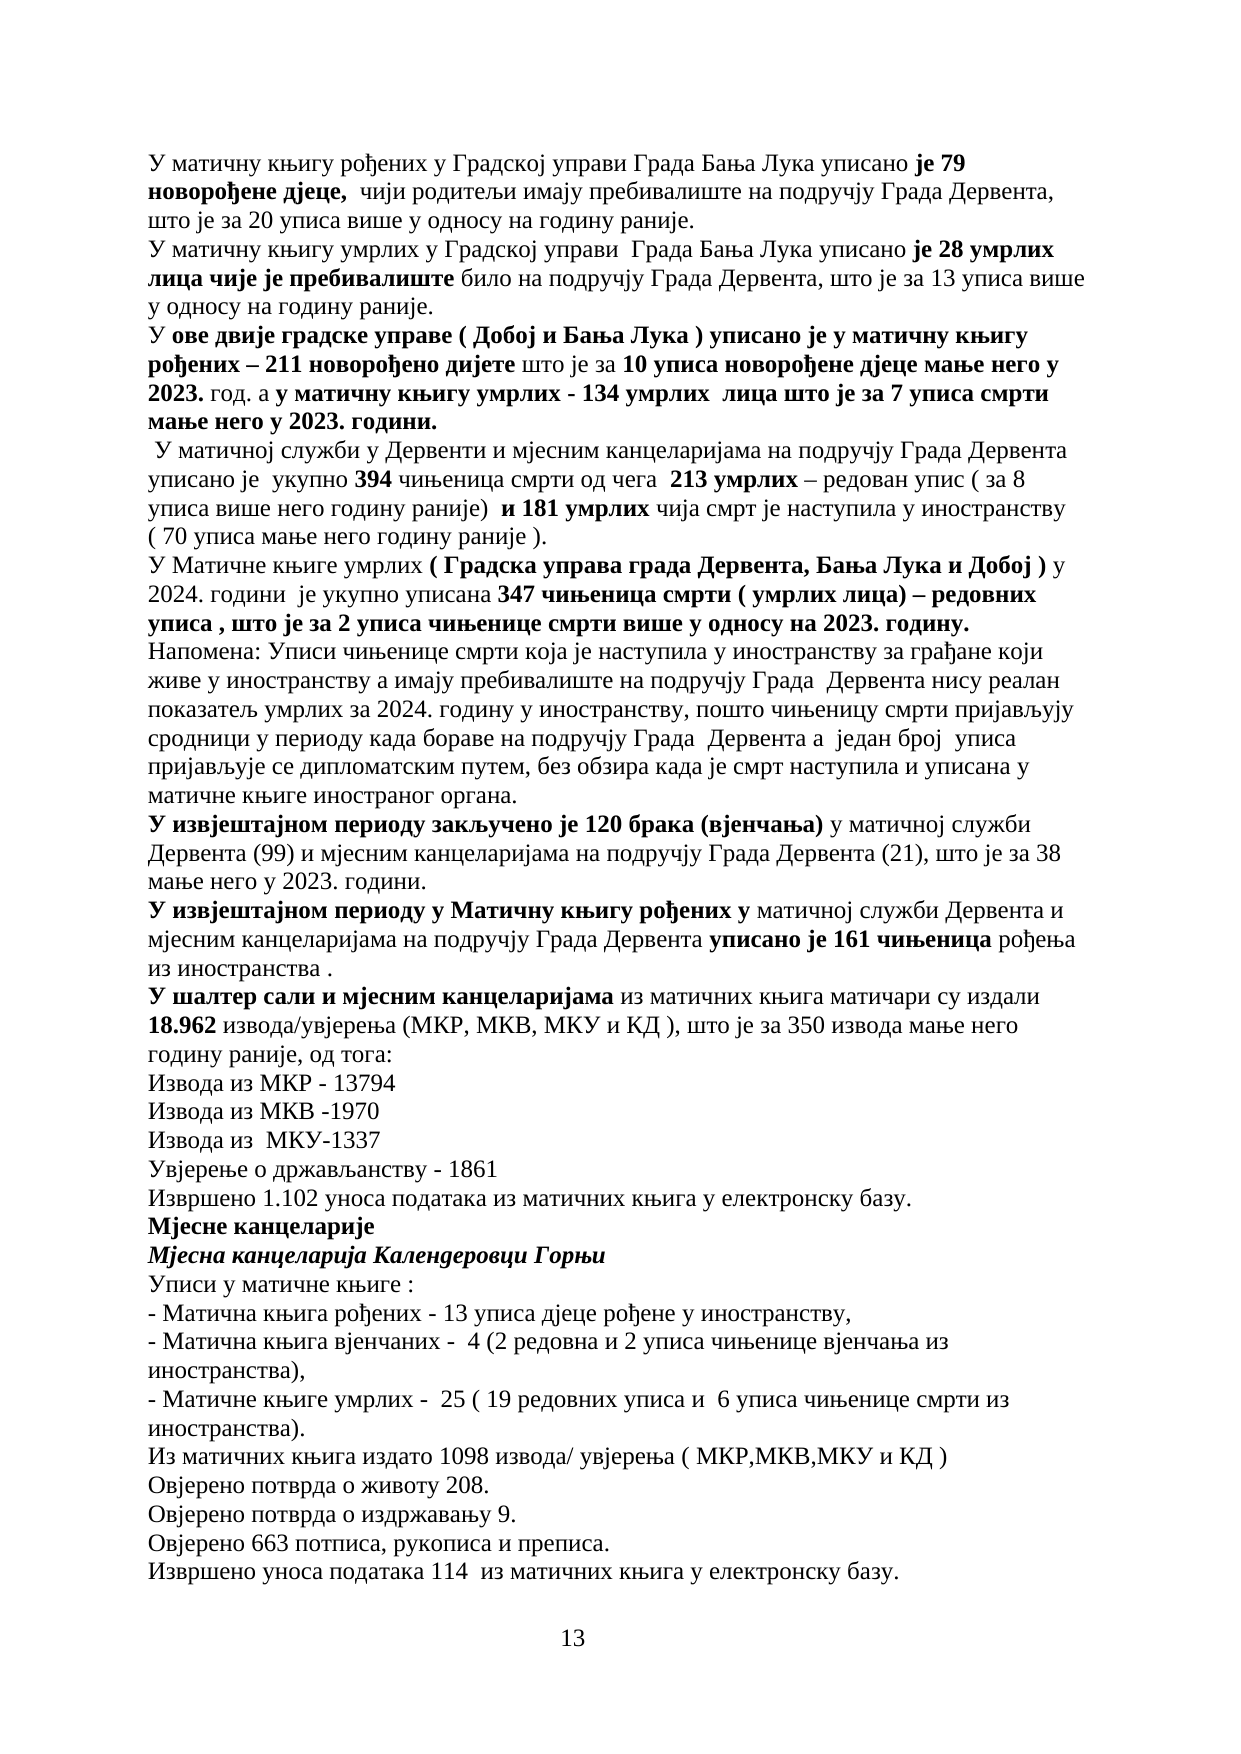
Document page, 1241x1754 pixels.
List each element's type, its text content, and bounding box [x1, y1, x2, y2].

text У матичну књигу рођених у Градској управи Града Бања Лука уписано је 79 новорођене дјеце, чији родитељи имају пребивалиште на подручју Града Дервента, што је за 20 уписа више у односу на годину раније. [148, 148, 1093, 234]
text Мјесна канцеларија Календеровци Горњи [148, 1240, 1093, 1269]
text У матичну књигу умрлих у Градској управи Града Бања Лука уписано је 28 умрлих лица чије је пребивалиште било на подручју Града Дервента, што је за 13 уписа више у односу на годину раније. [148, 234, 1093, 320]
text Из матичних књига издато 1098 извода/ увјерења ( МКР,МКВ,МКУ и КД ) [148, 1441, 1093, 1470]
text - Матична књига вјенчаних - 4 (2 редовна и 2 уписа чињенице вјенчања из иностранства), [148, 1326, 1093, 1384]
text Уписи у матичне књиге : [148, 1269, 1093, 1298]
text Увјерење о држављанству - 1861 [148, 1154, 1093, 1183]
text Овјерено потврда о издржавању 9. [148, 1499, 1093, 1528]
text У ове двије градске управе ( Добој и Бања Лука ) уписано је у матичну књигу рођених – 211 новорођено дијете што је за 10 уписа новорођене дјеце мање него у 2023. год. а у матичну књигу умрлих - 134 умрлих лица што је за 7 уписа смрти мање него у 2023. години. [148, 320, 1093, 435]
text Извода из МКВ -1970 [148, 1096, 1093, 1125]
text Мјесне канцеларије [148, 1211, 1093, 1240]
text Извода из МКР - 13794 [148, 1068, 1093, 1096]
text У Матичне књиге умрлих ( Градска управа града Дервента, Бања Лука и Добој ) у 2024. години је укупно уписана 347 чињеница смрти ( умрлих лица) – редовних уписа , што је за 2 уписа чињенице смрти више у односу на 2023. годину. [148, 550, 1093, 636]
text Напомена: Уписи чињенице смрти која је наступила у иностранству за грађане који живе у иностранству а имају пребивалиште на подручју Града Дервента нису реалан показатељ умрлих за 2024. годину у иностранству, пошто чињеницу смрти пријављују сродници у периоду када бораве на подручју Града Дервента а један број уписа пријављује се дипломатским путем, без обзира када је смрт наступила и уписана у матичне књиге иностраног органа. [148, 636, 1093, 809]
text У извјештајном периоду закључено је 120 брака (вјенчања) у матичној служби Дервента (99) и мјесним канцеларијама на подручју Града Дервента (21), што је за 38 мање него у 2023. години. [148, 809, 1093, 895]
text У извјештајном периоду у Матичну књигу рођених у матичној служби Дервента и мјесним канцеларијама на подручју Града Дервента уписано је 161 чињеница рођења из иностранства . [148, 895, 1093, 981]
text Извршено 1.102 уноса података из матичних књига у електронску базу. [148, 1183, 1093, 1211]
text У матичној служби у Дервенти и мјесним канцеларијама на подручју Града Дервента уписано је укупно 394 чињеница смрти од чега 213 умрлих – редован упис ( за 8 уписа више него годину раније) и 181 умрлих чија смрт је наступила у иностранству ( 70 уписа мање него годину раније ). [148, 435, 1093, 550]
text Извршено уноса података 114 из матичних књига у електронску базу. [148, 1556, 1093, 1585]
text - Матичне књиге умрлих - 25 ( 19 редовних уписа и 6 уписа чињенице смрти из иностранства). [148, 1384, 1093, 1441]
text - Матична књига рођених - 13 уписа дјеце рођене у иностранству, [148, 1298, 1093, 1326]
text Извода из МКУ-1337 [148, 1125, 1093, 1154]
text Овјерено потврда о животу 208. [148, 1470, 1093, 1499]
text Овјерено 663 потписа, рукописа и преписа. [148, 1528, 1093, 1556]
text У шалтер сали и мјесним канцеларијама из матичних књига матичари су издали 18.962 извода/увјерења (МКР, МКВ, МКУ и КД ), што је за 350 извода мање него годину раније, од тога: [148, 981, 1093, 1068]
